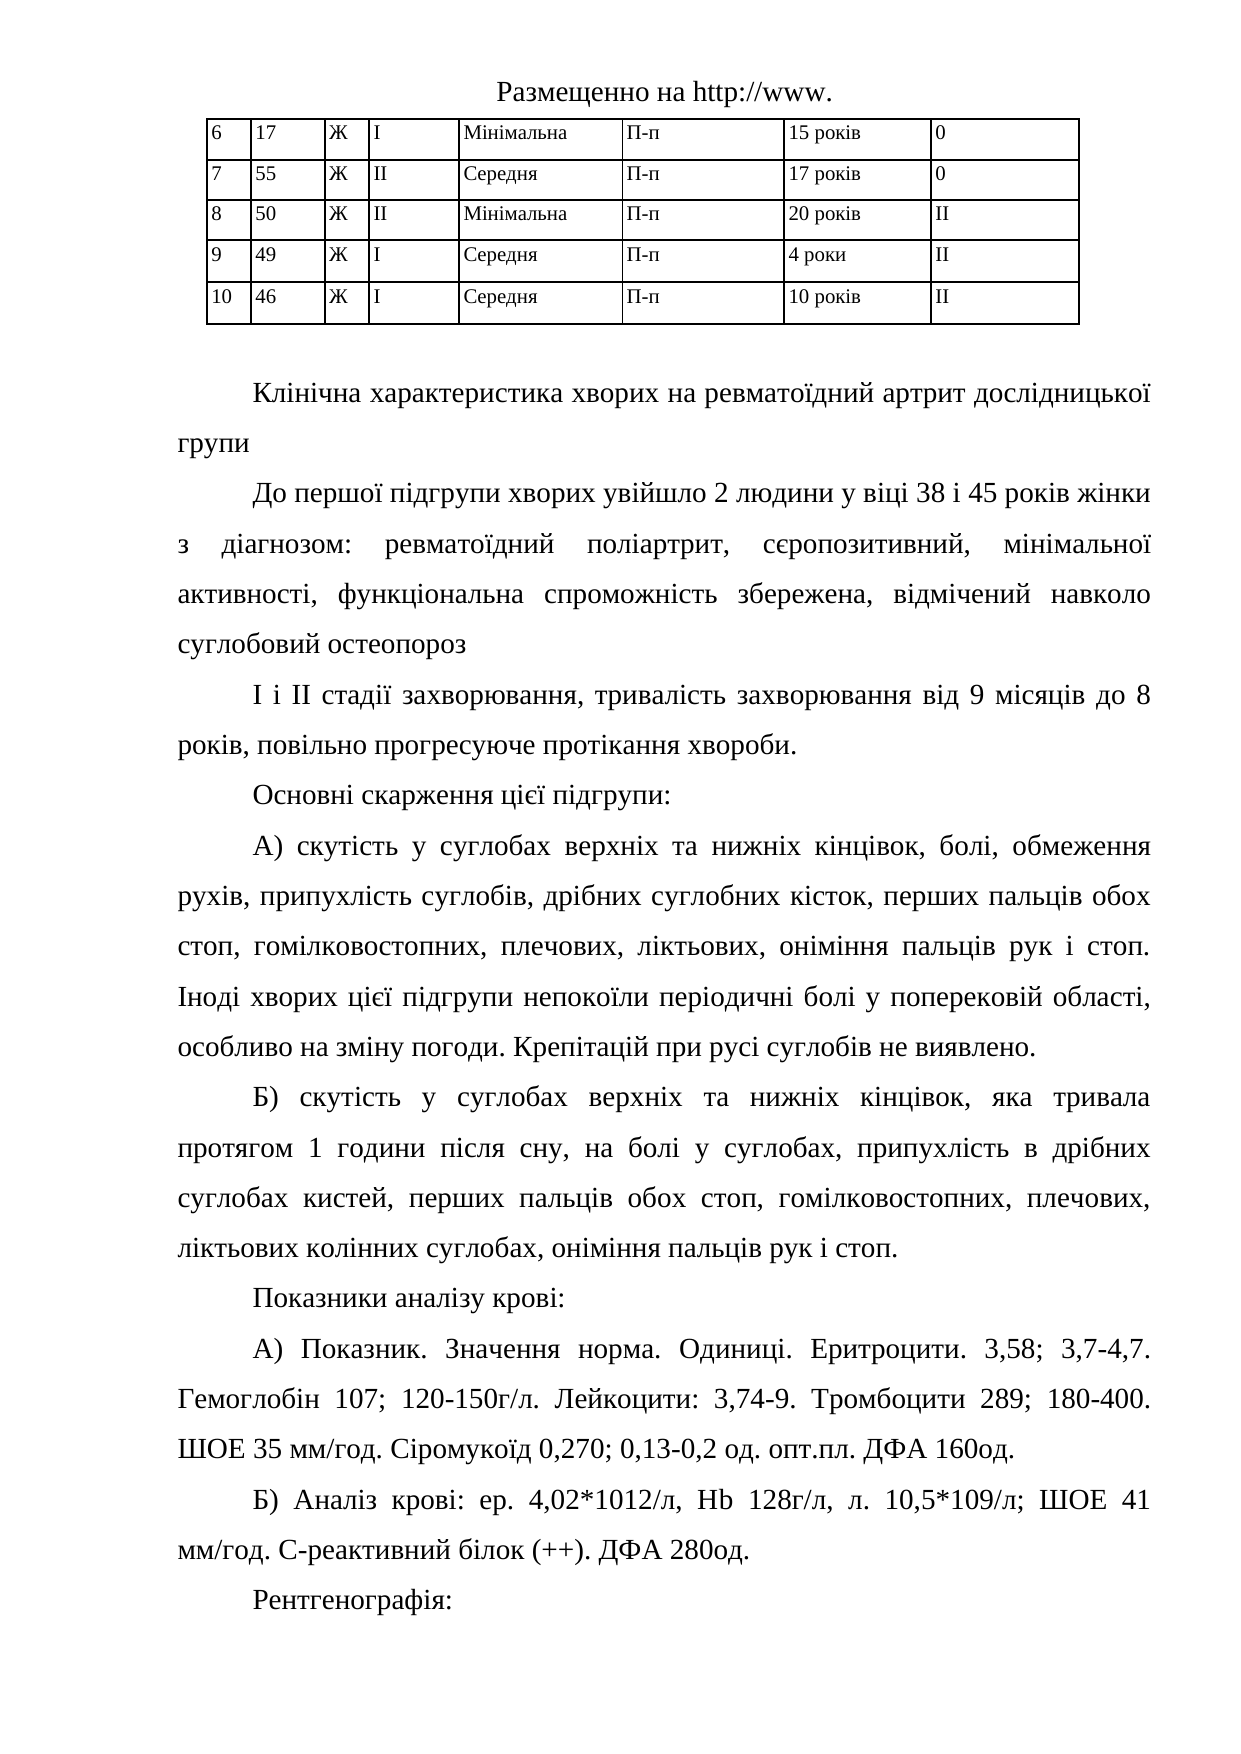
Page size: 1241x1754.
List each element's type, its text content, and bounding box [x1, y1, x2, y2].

table_cell Мінімальна [460, 120, 622, 159]
text До першої підгрупи хворих увійшло 2 людини у віці 38 і 45 років жінки з діагнозом: ревматоїдний поліартрит, сєропозитивний, мінімальної активності, функціональна спроможність збережена, відмічений навколо суглобовий остеопороз [177, 476, 1152, 660]
text Основні скарження цієї підгрупи: [177, 777, 1152, 811]
table_cell П-п [623, 241, 783, 281]
table_cell II [370, 161, 458, 199]
table_cell Середня [460, 161, 622, 199]
table_cell 49 [252, 241, 324, 281]
table_cell Ж [326, 283, 368, 323]
text Б) скутість у суглобах верхніх та нижніх кінцівок, яка тривала протягом 1 години після сну, на болі у суглобах, припухлість в дрібних суглобах кистей, перших пальців обох стоп, гомілковостопних, плечових, ліктьових колінних суглобах, оніміння пальців рук і стоп. [177, 1079, 1152, 1264]
table_cell П-п [623, 161, 783, 199]
table_cell 17 років [785, 161, 930, 199]
table_cell II [932, 283, 1078, 323]
table_cell 20 років [785, 201, 930, 239]
table_cell 15 років [785, 120, 930, 159]
table_cell 6 [208, 120, 250, 159]
table_cell 10 [208, 283, 250, 323]
table_cell І [370, 120, 458, 159]
text Показники аналізу крові: [177, 1281, 1152, 1314]
table_cell Середня [460, 283, 622, 323]
table_cell Ж [326, 201, 368, 239]
text Рентгенографія: [177, 1582, 1152, 1616]
table_cell 0 [932, 161, 1078, 199]
text Б) Аналіз крові: ер. 4,02*1012/л, Нb 128г/л, л. 10,5*109/л; ШОЕ 41 мм/год. С-реактивний білок (++). ДФА 280од. [177, 1482, 1152, 1566]
table_cell 8 [208, 201, 250, 239]
table_cell І [370, 283, 458, 323]
table_cell 10 років [785, 283, 930, 323]
text Клінічна характеристика хворих на ревматоїдний артрит дослідницької групи [177, 375, 1152, 459]
table_cell 17 [252, 120, 324, 159]
table_cell 9 [208, 241, 250, 281]
table_cell 46 [252, 283, 324, 323]
table_cell Середня [460, 241, 622, 281]
text І і ІІ стадії захворювання, тривалість захворювання від 9 місяців до 8 років, повільно прогресуюче протікання хвороби. [177, 677, 1152, 761]
table_cell Мінімальна [460, 201, 622, 239]
table_cell 55 [252, 161, 324, 199]
table_cell П-п [623, 201, 783, 239]
table_cell 50 [252, 201, 324, 239]
table_cell Ж [326, 120, 368, 159]
table_cell П-п [623, 120, 783, 159]
text А) Показник. Значення норма. Одиниці. Еритроцити. 3,58; 3,7-4,7. Гемоглобін 107; 120-150г/л. Лейкоцити: 3,74-9. Тромбоцити 289; 180-400. ШОЕ 35 мм/год. Сіромукоїд 0,270; 0,13-0,2 од. опт.пл. ДФА 160од. [177, 1331, 1152, 1465]
table_cell II [370, 201, 458, 239]
table_cell 0 [932, 120, 1078, 159]
table_cell II [932, 241, 1078, 281]
text А) скутість у суглобах верхніх та нижніх кінцівок, болі, обмеження рухів, припухлість суглобів, дрібних суглобних кісток, перших пальців обох стоп, гомілковостопних, плечових, ліктьових, оніміння пальців рук і стоп. Іноді хворих цієї підгрупи непокоїли періодичні болі у поперековій області, особливо на зміну погоди. Крепітацій при русі суглобів не виявлено. [177, 828, 1152, 1063]
table_cell 7 [208, 161, 250, 199]
table_cell Ж [326, 161, 368, 199]
table_cell П-п [623, 283, 783, 323]
table_cell Ж [326, 241, 368, 281]
table_cell І [370, 241, 458, 281]
table_cell 4 роки [785, 241, 930, 281]
table_cell II [932, 201, 1078, 239]
